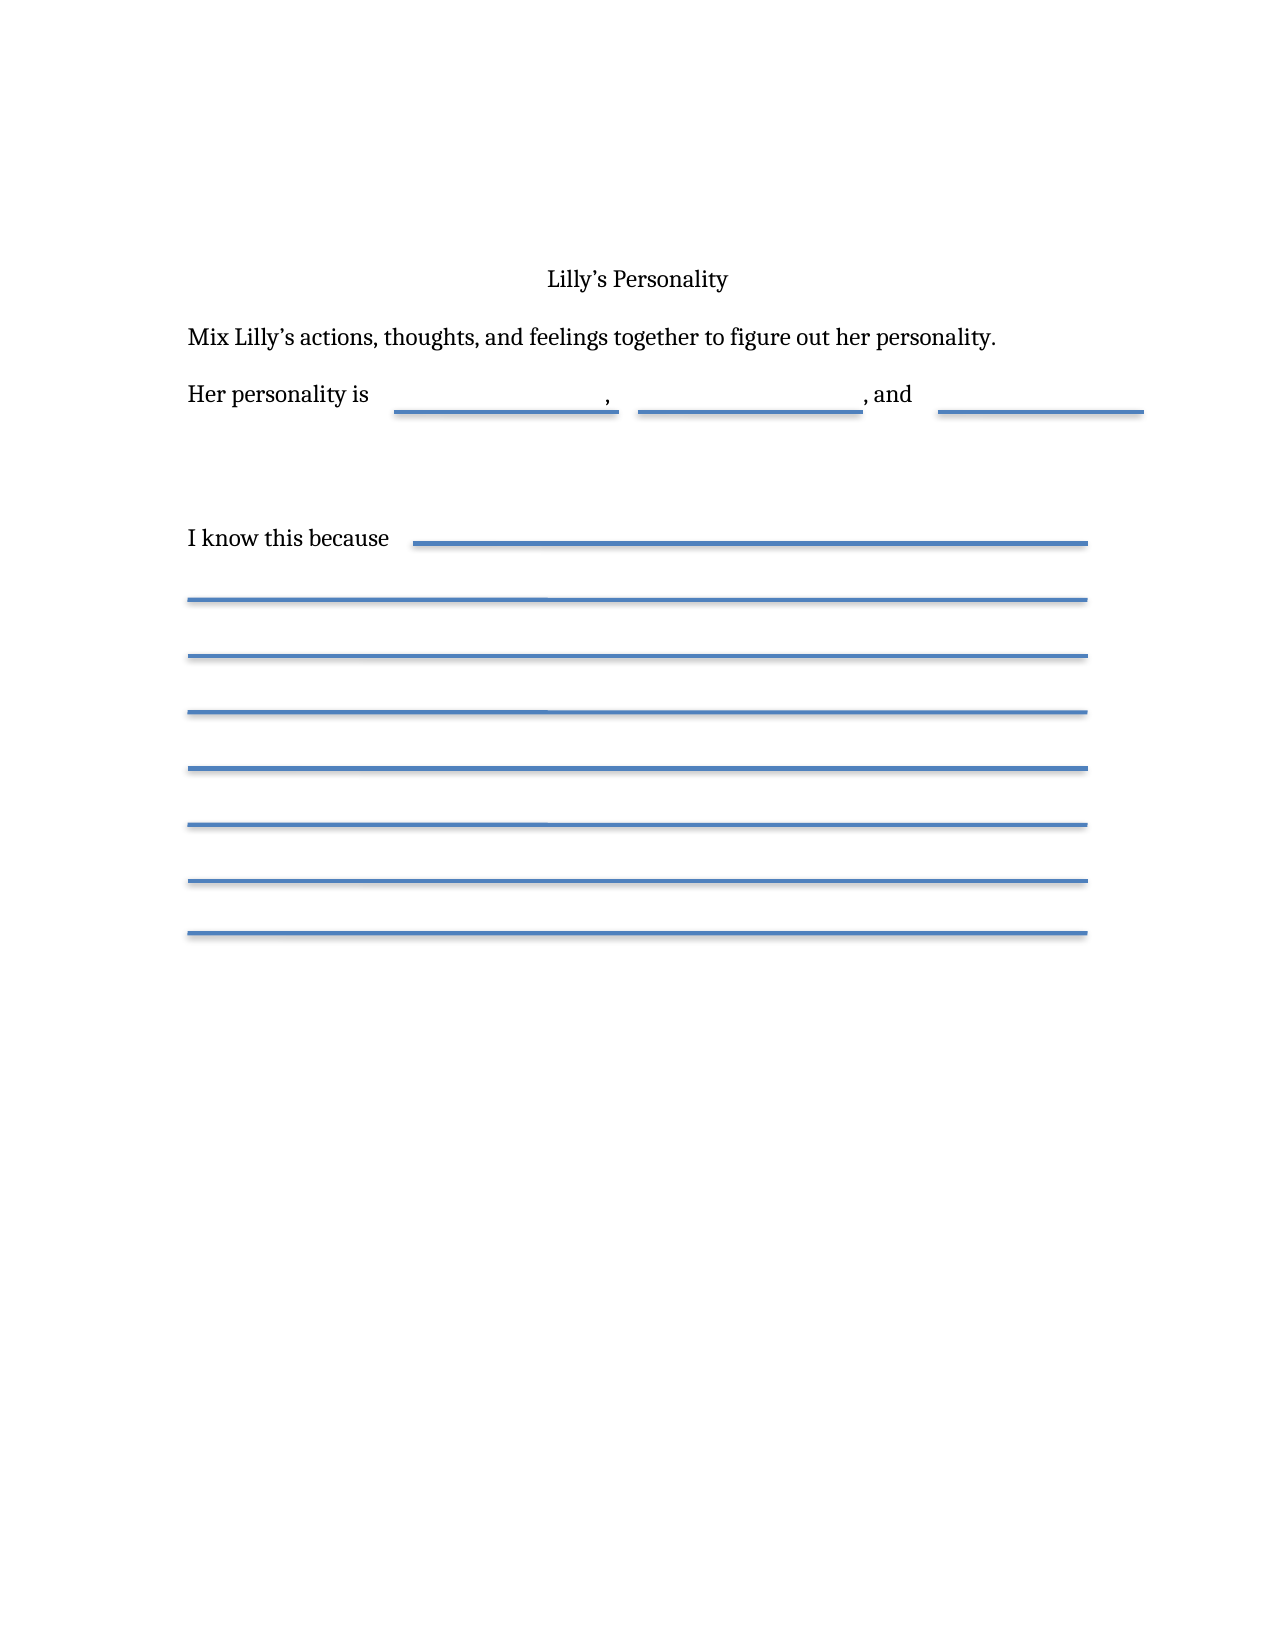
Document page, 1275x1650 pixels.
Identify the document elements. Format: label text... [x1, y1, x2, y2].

text Her personality is , , and [187, 380, 1087, 409]
text I know this because [187, 524, 1087, 552]
text Lilly’s Personality [187, 265, 1087, 294]
text Mix Lilly’s actions, thoughts, and feelings together to figure out her personality. [187, 322, 1087, 351]
